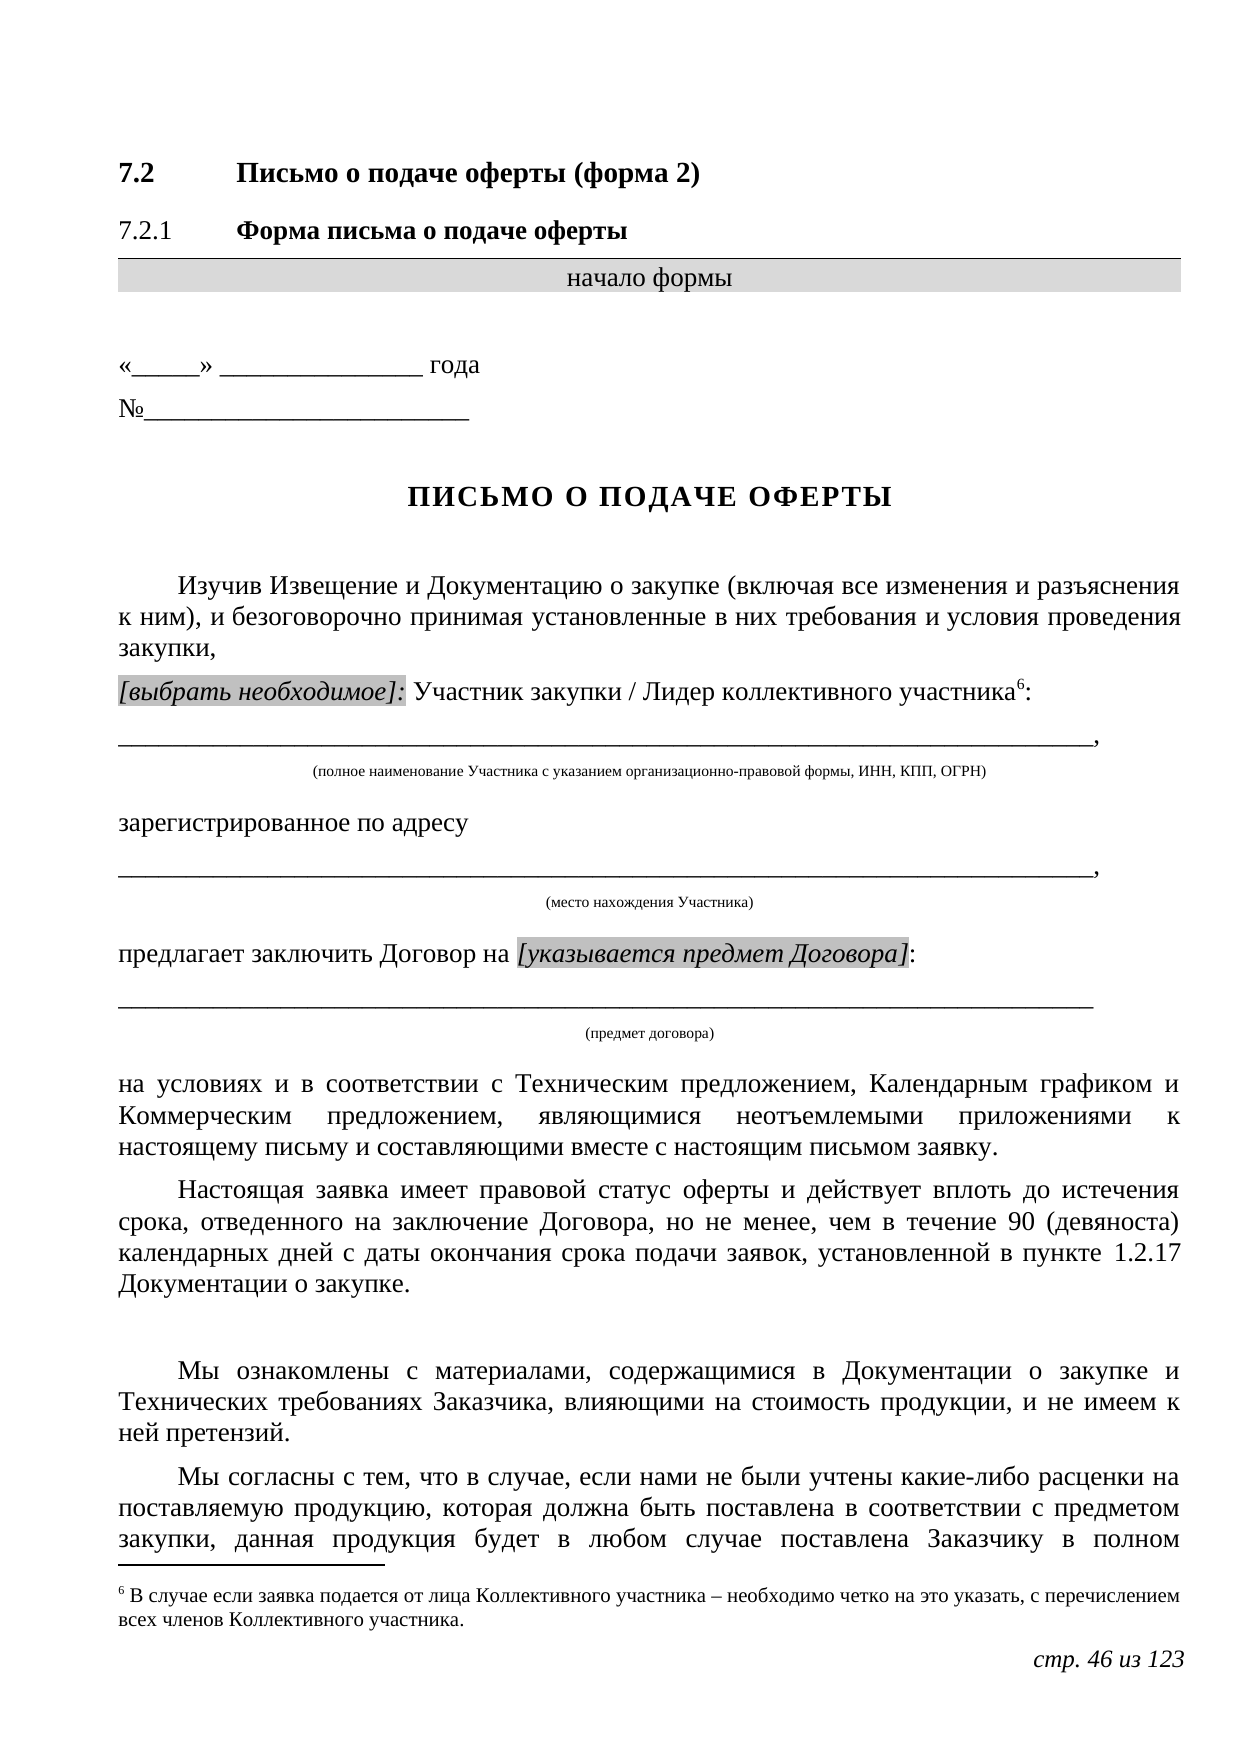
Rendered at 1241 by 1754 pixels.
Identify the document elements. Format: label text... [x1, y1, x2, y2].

text предлагает заключить Договор на [указывается предмет Договора]: [118, 937, 517, 968]
text «_____» _______________ года [118, 348, 635, 379]
text ________________________________________________________________________ [118, 980, 1181, 1011]
text начало формы [118, 259, 1181, 292]
text предлагает заключить Договор на [указывается предмет Договора]: [909, 937, 1181, 968]
subtitle Письмо о подаче оферты (форма 2) [118, 156, 1181, 189]
text Изучив Извещение и Документацию о закупке (включая все изменения и разъяснения к ним), и безоговорочно принимая установленные в них требования и условия проведения закупки, [118, 569, 1181, 662]
text (место нахождения Участника) [118, 893, 1181, 924]
text [выбрать необходимое]: Участник закупки / Лидер коллективного участника: [406, 675, 1181, 706]
text №________________________ [118, 392, 635, 423]
text ________________________________________________________________________, [118, 718, 1181, 749]
text на условиях и в соответствии с Техническим предложением, Календарным графиком и Коммерческим предложением, являющимися неотъемлемыми приложениями к настоящему письму и составляющими вместе с настоящим письмом заявку. [118, 1068, 1181, 1161]
text ________________________________________________________________________, [118, 849, 1181, 881]
text (полное наименование Участника с указанием организационно-правовой формы, ИНН, КПП, ОГРН) [118, 762, 1181, 793]
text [118, 1460, 1181, 1554]
text Письмо о подаче оферты [118, 479, 1181, 513]
text Форма письма о подаче оферты [118, 214, 1181, 245]
text Мы ознакомлены с материалами, содержащимися в Документации о закупке и Технических требованиях Заказчика, влияющими на стоимость продукции, и не имеем к ней претензий. [118, 1354, 1181, 1448]
text (предмет договора) [118, 1024, 1181, 1055]
text зарегистрированное по адресу [118, 806, 1181, 837]
text Настоящая заявка имеет правовой статус оферты и действует вплоть до истечения срока, отведенного на заключение Договора, но не менее, чем в течение 90 (девяноста) календарных дней с даты окончания срока подачи заявок, установленной в пункте 1.2.17 Документации о закупке. [118, 1173, 1181, 1298]
